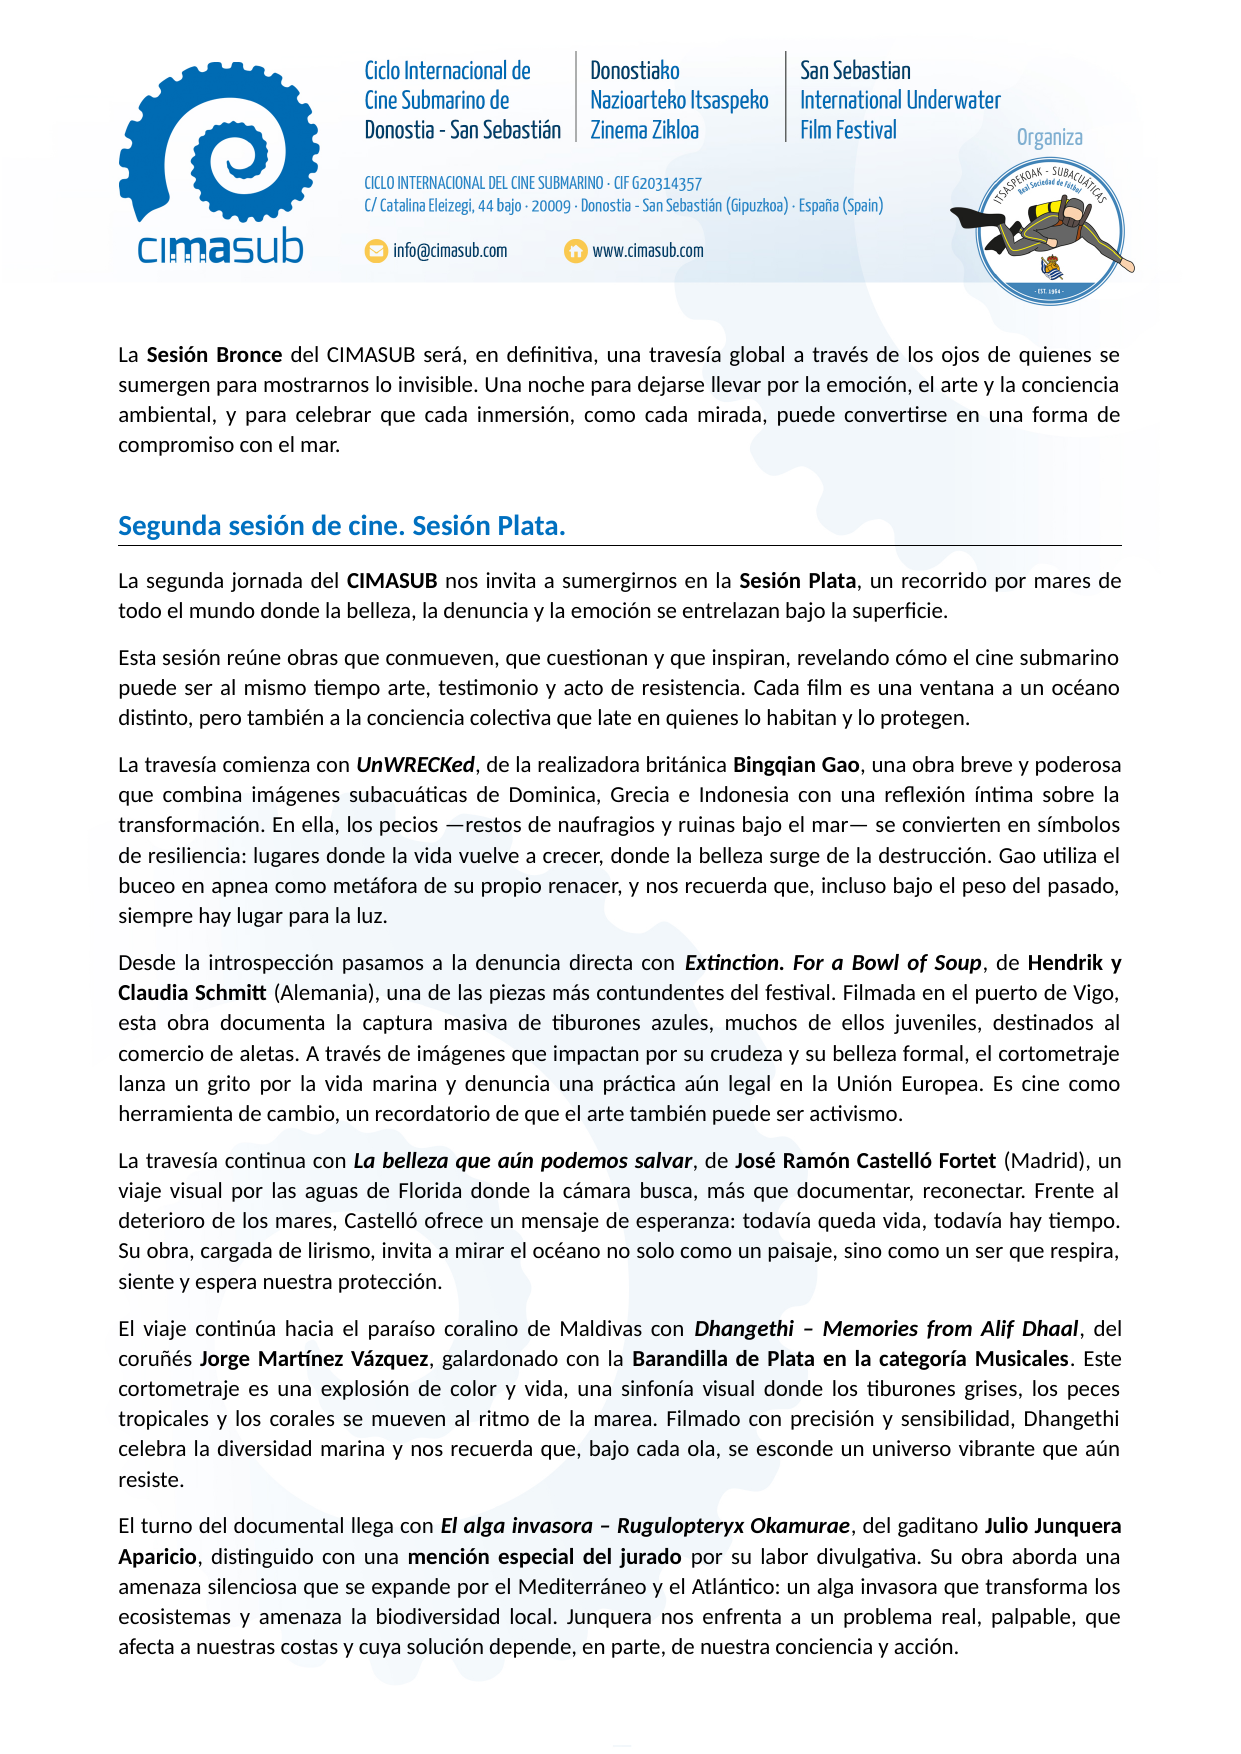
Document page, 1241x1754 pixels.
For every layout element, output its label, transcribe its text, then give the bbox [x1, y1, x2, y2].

text Segunda sesión de cine. Sesión Plata. [118, 507, 1122, 545]
text La segunda jornada del CIMASUB nos invita a sumergirnos en la Sesión Plata, un recorrido por mares de todo el mundo donde la belleza, la denuncia y la emoción se entrelazan bajo la superficie. [118, 566, 1122, 624]
text La travesía continua con La belleza que aún podemos salvar, de José Ramón Castelló Fortet (Madrid), un viaje visual por las aguas de Florida donde la cámara busca, más que documentar, reconectar. Frente al deterioro de los mares, Castelló ofrece un mensaje de esperanza: todavía queda vida, todavía hay tiempo. Su obra, cargada de lirismo, invita a mirar el océano no solo como un paisaje, sino como un ser que respira, siente y espera nuestra protección. [118, 1146, 1122, 1295]
text El viaje continúa hacia el paraíso coralino de Maldivas con Dhangethi – Memories from Alif Dhaal, del coruñés Jorge Martínez Vázquez, galardonado con la Barandilla de Plata en la categoría Musicales. Este cortometraje es una explosión de color y vida, una sinfonía visual donde los tiburones grises, los peces tropicales y los corales se mueven al ritmo de la marea. Filmado con precisión y sensibilidad, Dhangethi celebra la diversidad marina y nos recuerda que, bajo cada ola, se esconde un universo vibrante que aún resiste. [118, 1314, 1122, 1493]
text La travesía comienza con UnWRECKed, de la realizadora británica Bingqian Gao, una obra breve y poderosa que combina imágenes subacuáticas de Dominica, Grecia e Indonesia con una reflexión íntima sobre la transformación. En ella, los pecios —restos de naufragios y ruinas bajo el mar— se convierten en símbolos de resiliencia: lugares donde la vida vuelve a crecer, donde la belleza surge de la destrucción. Gao utiliza el buceo en apnea como metáfora de su propio renacer, y nos recuerda que, incluso bajo el peso del pasado, siempre hay lugar para la luz. [118, 750, 1122, 929]
text Desde la introspección pasamos a la denuncia directa con Extinction. For a Bowl of Soup, de Hendrik y Claudia Schmitt (Alemania), una de las piezas más contundentes del festival. Filmada en el puerto de Vigo, esta obra documenta la captura masiva de tiburones azules, muchos de ellos juveniles, destinados al comercio de aletas. A través de imágenes que impactan por su crudeza y su belleza formal, el cortometraje lanza un grito por la vida marina y denuncia una práctica aún legal en la Unión Europea. Es cine como herramienta de cambio, un recordatorio de que el arte también puede ser activismo. [118, 948, 1122, 1127]
text La Sesión Bronce del CIMASUB será, en definitiva, una travesía global a través de los ojos de quienes se sumergen para mostrarnos lo invisible. Una noche para dejarse llevar por la emoción, el arte y la conciencia ambiental, y para celebrar que cada inmersión, como cada mirada, puede convertirse en una forma de compromiso con el mar. [118, 340, 1122, 458]
text Esta sesión reúne obras que conmueven, que cuestionan y que inspiran, revelando cómo el cine submarino puede ser al mismo tiempo arte, testimonio y acto de resistencia. Cada film es una ventana a un océano distinto, pero también a la conciencia colectiva que late en quienes lo habitan y lo protegen. [118, 643, 1122, 731]
picture [1, 1, 1241, 1754]
text El turno del documental llega con El alga invasora – Rugulopteryx Okamurae, del gaditano Julio Junquera Aparicio, distinguido con una mención especial del jurado por su labor divulgativa. Su obra aborda una amenaza silenciosa que se expande por el Mediterráneo y el Atlántico: un alga invasora que transforma los ecosistemas y amenaza la biodiversidad local. Junquera nos enfrenta a un problema real, palpable, que afecta a nuestras costas y cuya solución depende, en parte, de nuestra conciencia y acción. [118, 1512, 1122, 1660]
